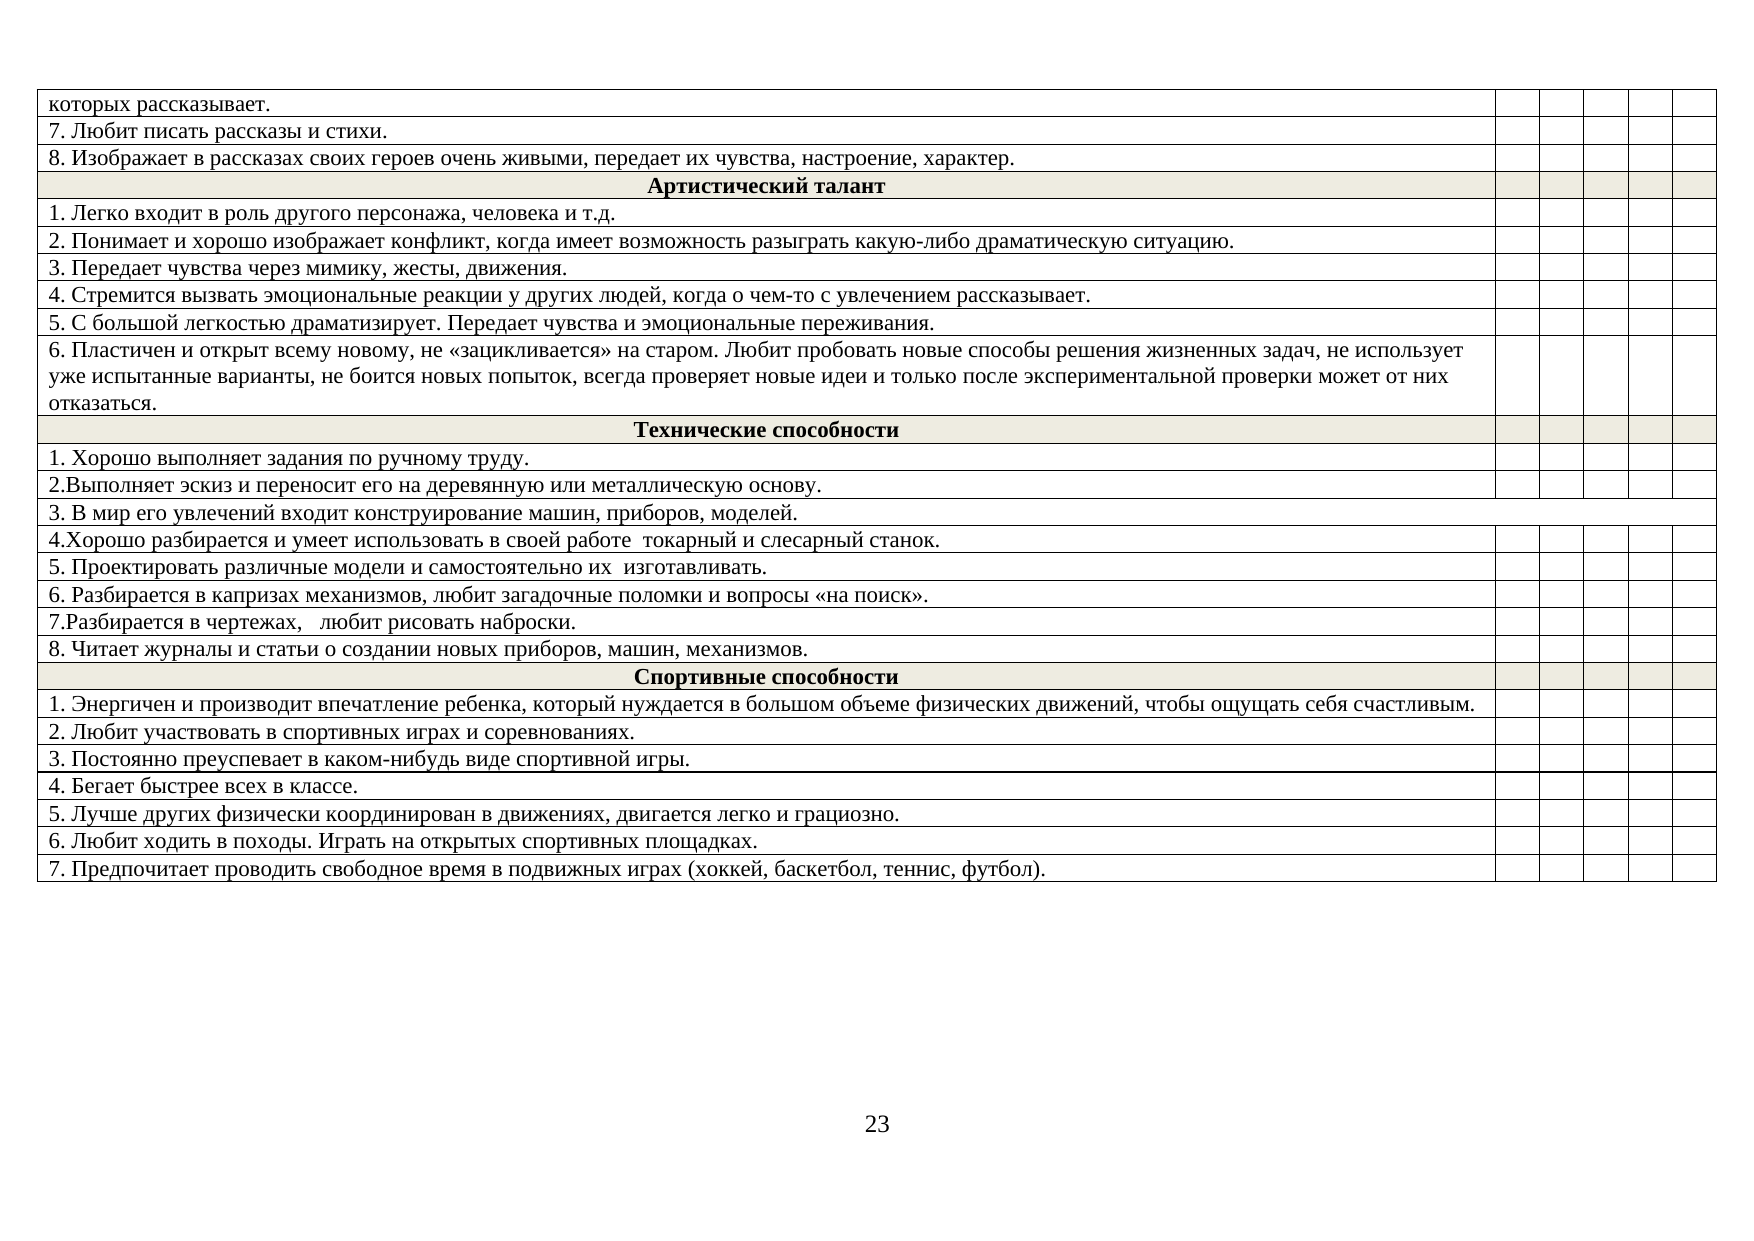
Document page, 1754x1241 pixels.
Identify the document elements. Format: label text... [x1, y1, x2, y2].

table_cell [1540, 336, 1583, 415]
table_cell [1629, 663, 1672, 689]
table_cell [1496, 444, 1539, 470]
table_cell [1496, 199, 1539, 226]
table_cell [1540, 608, 1583, 634]
table_cell [1540, 172, 1583, 198]
table_cell [1584, 526, 1628, 552]
table_cell [1496, 90, 1539, 116]
table_cell [1540, 827, 1583, 854]
table_cell [1540, 227, 1583, 253]
table_cell [1673, 336, 1716, 415]
table_cell [1673, 117, 1716, 143]
table_cell 3. Постоянно преуспевает в каком-нибудь виде спортивной игры. [38, 745, 1495, 771]
table_cell [1584, 227, 1628, 253]
table_cell 4. Стремится вызвать эмоциональные реакции у других людей, когда о чем-то с увлечением рассказывает. [38, 281, 1495, 308]
table_cell [1496, 800, 1539, 826]
table_cell [1629, 855, 1672, 881]
table_cell [1629, 526, 1672, 552]
table_cell [1584, 827, 1628, 854]
table_cell 7. Любит писать рассказы и стихи. [38, 117, 1495, 143]
table_cell [1496, 309, 1539, 335]
table_cell [1673, 553, 1716, 580]
table_cell [1496, 636, 1539, 662]
table_cell [1540, 800, 1583, 826]
table_cell [1584, 690, 1628, 717]
table_cell [1540, 254, 1583, 280]
table_cell [1584, 608, 1628, 634]
table_cell [1673, 773, 1716, 799]
table_cell [1629, 800, 1672, 826]
table_cell [1629, 444, 1672, 470]
table_cell [1673, 416, 1716, 443]
table_cell [1629, 608, 1672, 634]
table_cell [1584, 117, 1628, 143]
table_cell [1584, 581, 1628, 607]
table_cell [1629, 227, 1672, 253]
table_cell [1584, 855, 1628, 881]
table_cell [1673, 636, 1716, 662]
table_cell [1673, 745, 1716, 771]
table_cell 1. Энергичен и производит впечатление ребенка, который нуждается в большом объеме физических движений, чтобы ощущать себя счастливым. [38, 690, 1495, 717]
table_cell Спортивные способности [38, 663, 1495, 689]
table_cell [1673, 281, 1716, 308]
table_cell Технические способности [38, 416, 1495, 443]
table_cell [1496, 553, 1539, 580]
table_cell [1584, 199, 1628, 226]
table_cell [1629, 471, 1672, 497]
table_cell 5. Проектировать различные модели и самостоятельно их изготавливать. [38, 553, 1495, 580]
table_cell Артистический талант [38, 172, 1495, 198]
table_cell [1540, 416, 1583, 443]
table_cell [1673, 827, 1716, 854]
table_cell 6. Разбирается в капризах механизмов, любит загадочные поломки и вопросы «на поиск». [38, 581, 1495, 607]
table_cell [1629, 718, 1672, 744]
table_cell 5. Лучше других физически координирован в движениях, двигается легко и грациозно. [38, 800, 1495, 826]
table_cell [1629, 254, 1672, 280]
table_cell [1540, 718, 1583, 744]
table_cell [1584, 254, 1628, 280]
table_cell 3. В мир его увлечений входит конструирование машин, приборов, моделей. [38, 499, 1716, 525]
table_cell 1. Легко входит в роль другого персонажа, человека и т.д. [38, 199, 1495, 226]
table_cell 6. Любит ходить в походы. Играть на открытых спортивных площадках. [38, 827, 1495, 854]
table_cell [1496, 117, 1539, 143]
table_cell [1673, 172, 1716, 198]
table_cell [1584, 90, 1628, 116]
table_cell [1584, 471, 1628, 497]
table_cell [1673, 526, 1716, 552]
table_cell [1584, 745, 1628, 771]
table_cell [1629, 690, 1672, 717]
table_cell [1540, 145, 1583, 171]
table_cell [1540, 471, 1583, 497]
table_cell [1584, 281, 1628, 308]
table_cell [1584, 444, 1628, 470]
table_cell [1584, 309, 1628, 335]
table_cell 2.Выполняет эскиз и переносит его на деревянную или металлическую основу. [38, 471, 1495, 497]
table_cell [1496, 471, 1539, 497]
table_cell 8. Изображает в рассказах своих героев очень живыми, передает их чувства, настроение, характер. [38, 145, 1495, 171]
table_cell 8. Читает журналы и статьи о создании новых приборов, машин, механизмов. [38, 636, 1495, 662]
table_cell [1673, 199, 1716, 226]
table_cell [1629, 553, 1672, 580]
table_cell [1673, 663, 1716, 689]
table_cell [1673, 254, 1716, 280]
table_cell [1496, 145, 1539, 171]
table_cell [1673, 800, 1716, 826]
table_cell [1496, 172, 1539, 198]
table_cell [1629, 636, 1672, 662]
table_cell 7. Предпочитает проводить свободное время в подвижных играх (хоккей, баскетбол, теннис, футбол). [38, 855, 1495, 881]
table_cell [1673, 145, 1716, 171]
table_cell [1673, 444, 1716, 470]
table_cell [1496, 718, 1539, 744]
table_cell [1673, 309, 1716, 335]
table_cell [38, 90, 1495, 116]
table_cell 2. Понимает и хорошо изображает конфликт, когда имеет возможность разыграть какую-либо драматическую ситуацию. [38, 227, 1495, 253]
table_cell [1673, 690, 1716, 717]
table_cell [1629, 90, 1672, 116]
table_cell [1584, 663, 1628, 689]
table_cell [1540, 663, 1583, 689]
table_cell [1496, 254, 1539, 280]
table_cell [1540, 444, 1583, 470]
table_cell [1673, 471, 1716, 497]
table_cell [1584, 172, 1628, 198]
table_cell [1540, 117, 1583, 143]
table_cell [1584, 336, 1628, 415]
table_cell [1540, 690, 1583, 717]
table_cell [1629, 117, 1672, 143]
table_cell [1629, 745, 1672, 771]
table_cell [1629, 145, 1672, 171]
table_cell [1496, 227, 1539, 253]
table_cell [1540, 553, 1583, 580]
table_cell [1496, 745, 1539, 771]
table_cell [1584, 553, 1628, 580]
table_cell [1673, 90, 1716, 116]
table_cell [1540, 773, 1583, 799]
table_cell [1496, 663, 1539, 689]
table_cell [1540, 581, 1583, 607]
table_cell [1540, 855, 1583, 881]
table_cell [1629, 827, 1672, 854]
table_cell [1629, 416, 1672, 443]
table_cell [1496, 773, 1539, 799]
table_cell [1540, 281, 1583, 308]
table_cell [1629, 581, 1672, 607]
table_cell 6. Пластичен и открыт всему новому, не «зацикливается» на старом. Любит пробовать новые способы решения жизненных задач, не использует уже испытанные варианты, не боится новых попыток, всегда проверяет новые идеи и только после экспериментальной проверки может от них отказаться. [38, 336, 1495, 415]
table_cell [1496, 526, 1539, 552]
table_cell [1584, 773, 1628, 799]
table_cell [1496, 608, 1539, 634]
table_cell 7.Разбирается в чертежах, любит рисовать наброски. [38, 608, 1495, 634]
table_cell [1584, 145, 1628, 171]
table_cell 3. Передает чувства через мимику, жесты, движения. [38, 254, 1495, 280]
table_cell [1629, 172, 1672, 198]
table_cell [1584, 718, 1628, 744]
table_cell [1629, 773, 1672, 799]
table_cell [1496, 281, 1539, 308]
table_cell [1673, 227, 1716, 253]
table_cell [1629, 281, 1672, 308]
table_cell [1496, 855, 1539, 881]
table_cell 4. Бегает быстрее всех в классе. [38, 773, 1495, 799]
table_cell [1673, 855, 1716, 881]
table_cell [1673, 581, 1716, 607]
table_cell [1496, 827, 1539, 854]
table_cell [1584, 636, 1628, 662]
table_cell [1673, 608, 1716, 634]
table_cell [1629, 199, 1672, 226]
table_cell [1540, 526, 1583, 552]
table_cell [1540, 90, 1583, 116]
table_cell [1629, 309, 1672, 335]
table_cell [1540, 745, 1583, 771]
table_cell 2. Любит участвовать в спортивных играх и соревнованиях. [38, 718, 1495, 744]
table_cell [1496, 336, 1539, 415]
table_cell 5. С большой легкостью драматизирует. Передает чувства и эмоциональные переживания. [38, 309, 1495, 335]
table_cell 1. Хорошо выполняет задания по ручному труду. [38, 444, 1495, 470]
table_cell [1540, 309, 1583, 335]
table_cell 4.Хорошо разбирается и умеет использовать в своей работе токарный и слесарный станок. [38, 526, 1495, 552]
table_cell [1673, 718, 1716, 744]
table_cell [1496, 690, 1539, 717]
table_cell [1540, 636, 1583, 662]
table_cell [1540, 199, 1583, 226]
table_cell [1584, 800, 1628, 826]
table_cell [1496, 581, 1539, 607]
table_cell [1584, 416, 1628, 443]
table_cell [1496, 416, 1539, 443]
table_cell [1629, 336, 1672, 415]
